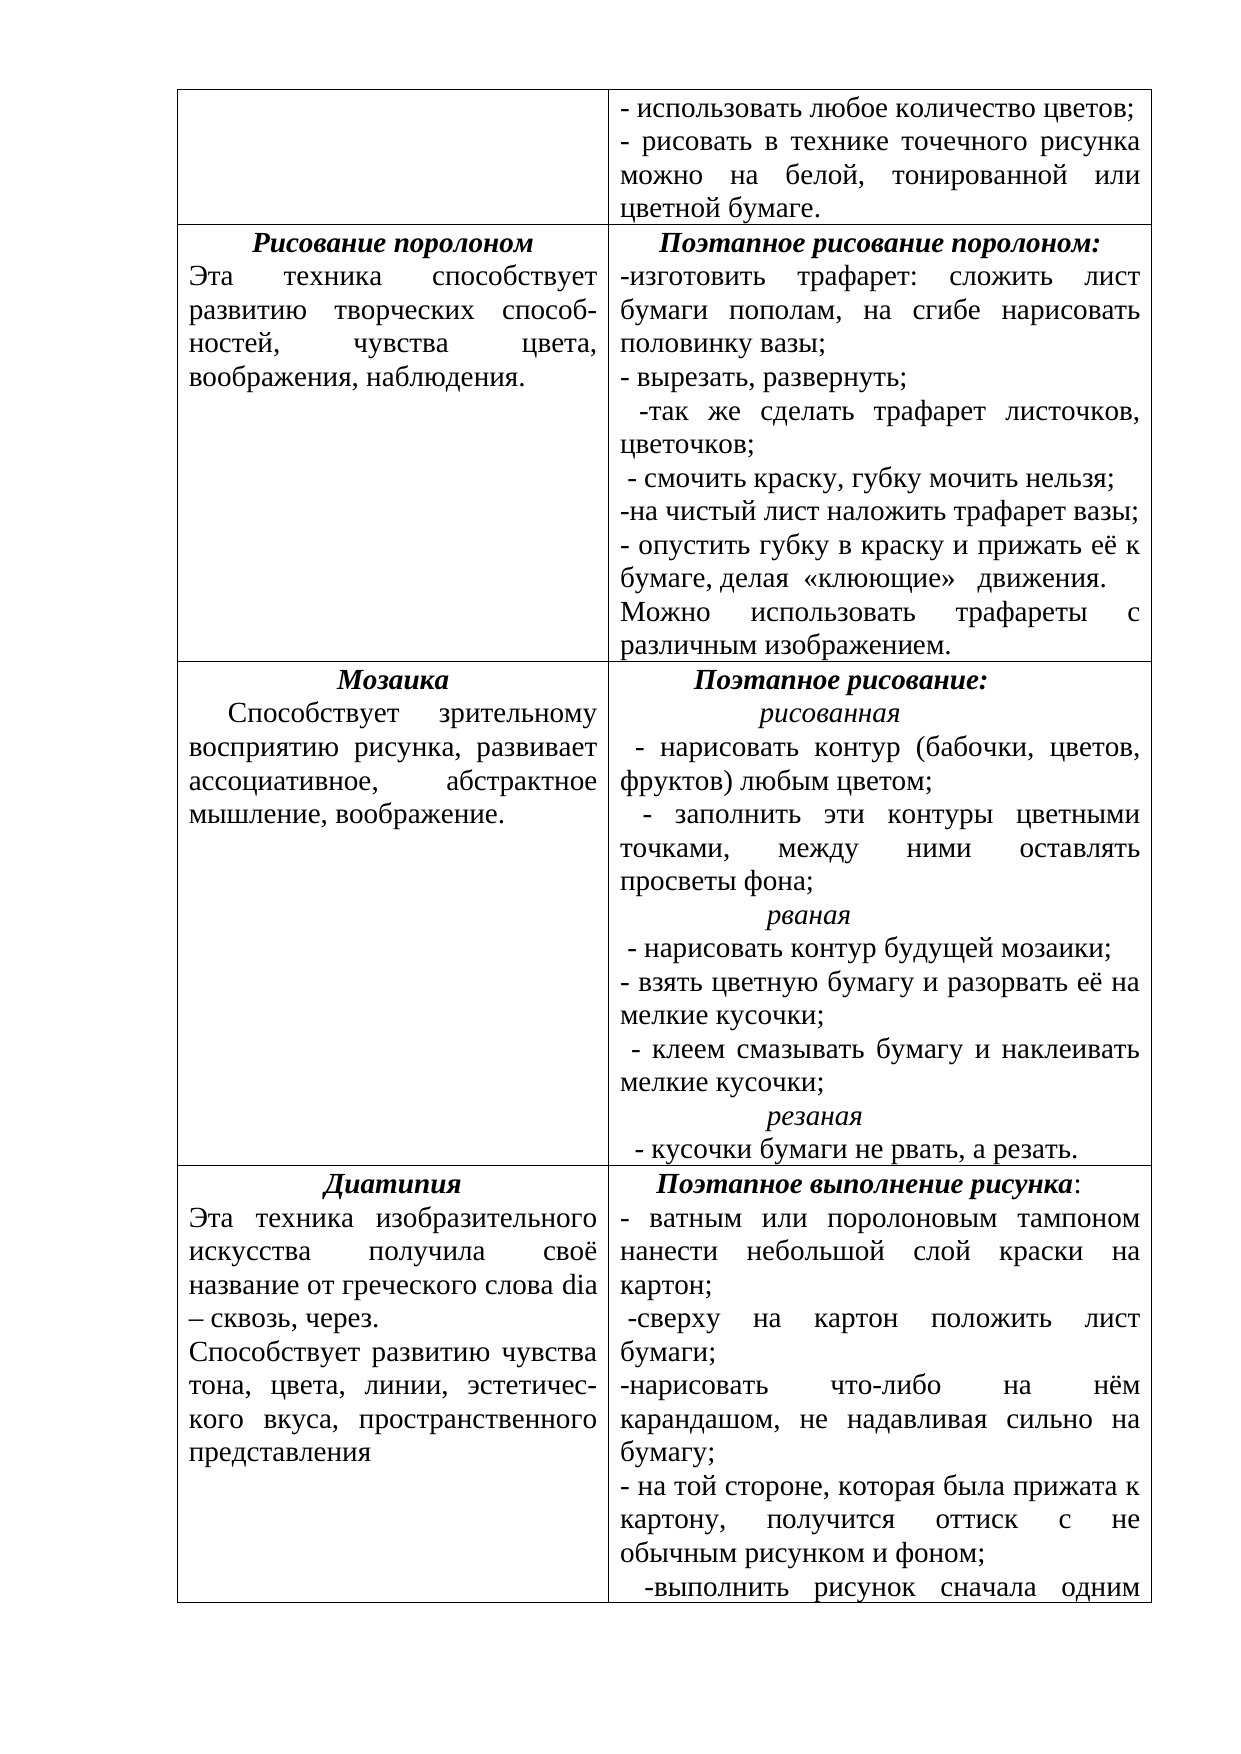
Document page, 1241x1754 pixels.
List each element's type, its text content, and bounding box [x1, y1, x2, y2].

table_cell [178, 1166, 608, 1602]
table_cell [609, 1166, 1151, 1602]
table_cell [178, 90, 608, 224]
table_cell Поэтапное рисование: рисованная - нарисовать контур (бабочки, цветов, фруктов) любым цветом; - заполнить эти контуры цветными точками, между ними оставлять просветы фона; рваная - нарисовать контур будущей мозаики; - взять цветную бумагу и разорвать её на мелкие кусочки; - клеем смазывать бумагу и наклеивать мелкие кусочки; резаная - кусочки бумаги не рвать, а резать. [609, 662, 1151, 1165]
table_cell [609, 90, 1151, 224]
table_cell Поэтапное рисование поролоном: -изготовить трафарет: сложить лист бумаги пополам, на сгибе нарисовать половинку вазы; - вырезать, развернуть; -так же сделать трафарет листочков, цветочков; - смочить краску, губку мочить нельзя; -на чистый лист наложить трафарет вазы; - опустить губку в краску и прижать её к бумаге, делая «клюющие» движения. Можно использовать трафареты с различным изображением. [609, 225, 1151, 661]
table_cell Мозаика Способствует зрительному восприятию рисунка, развивает ассоциативное, абстрактное мышление, воображение. [178, 662, 608, 1165]
table_cell Рисование поролоном Эта техника способствует развитию творческих способ-ностей, чувства цвета, воображения, наблюдения. [178, 225, 608, 661]
